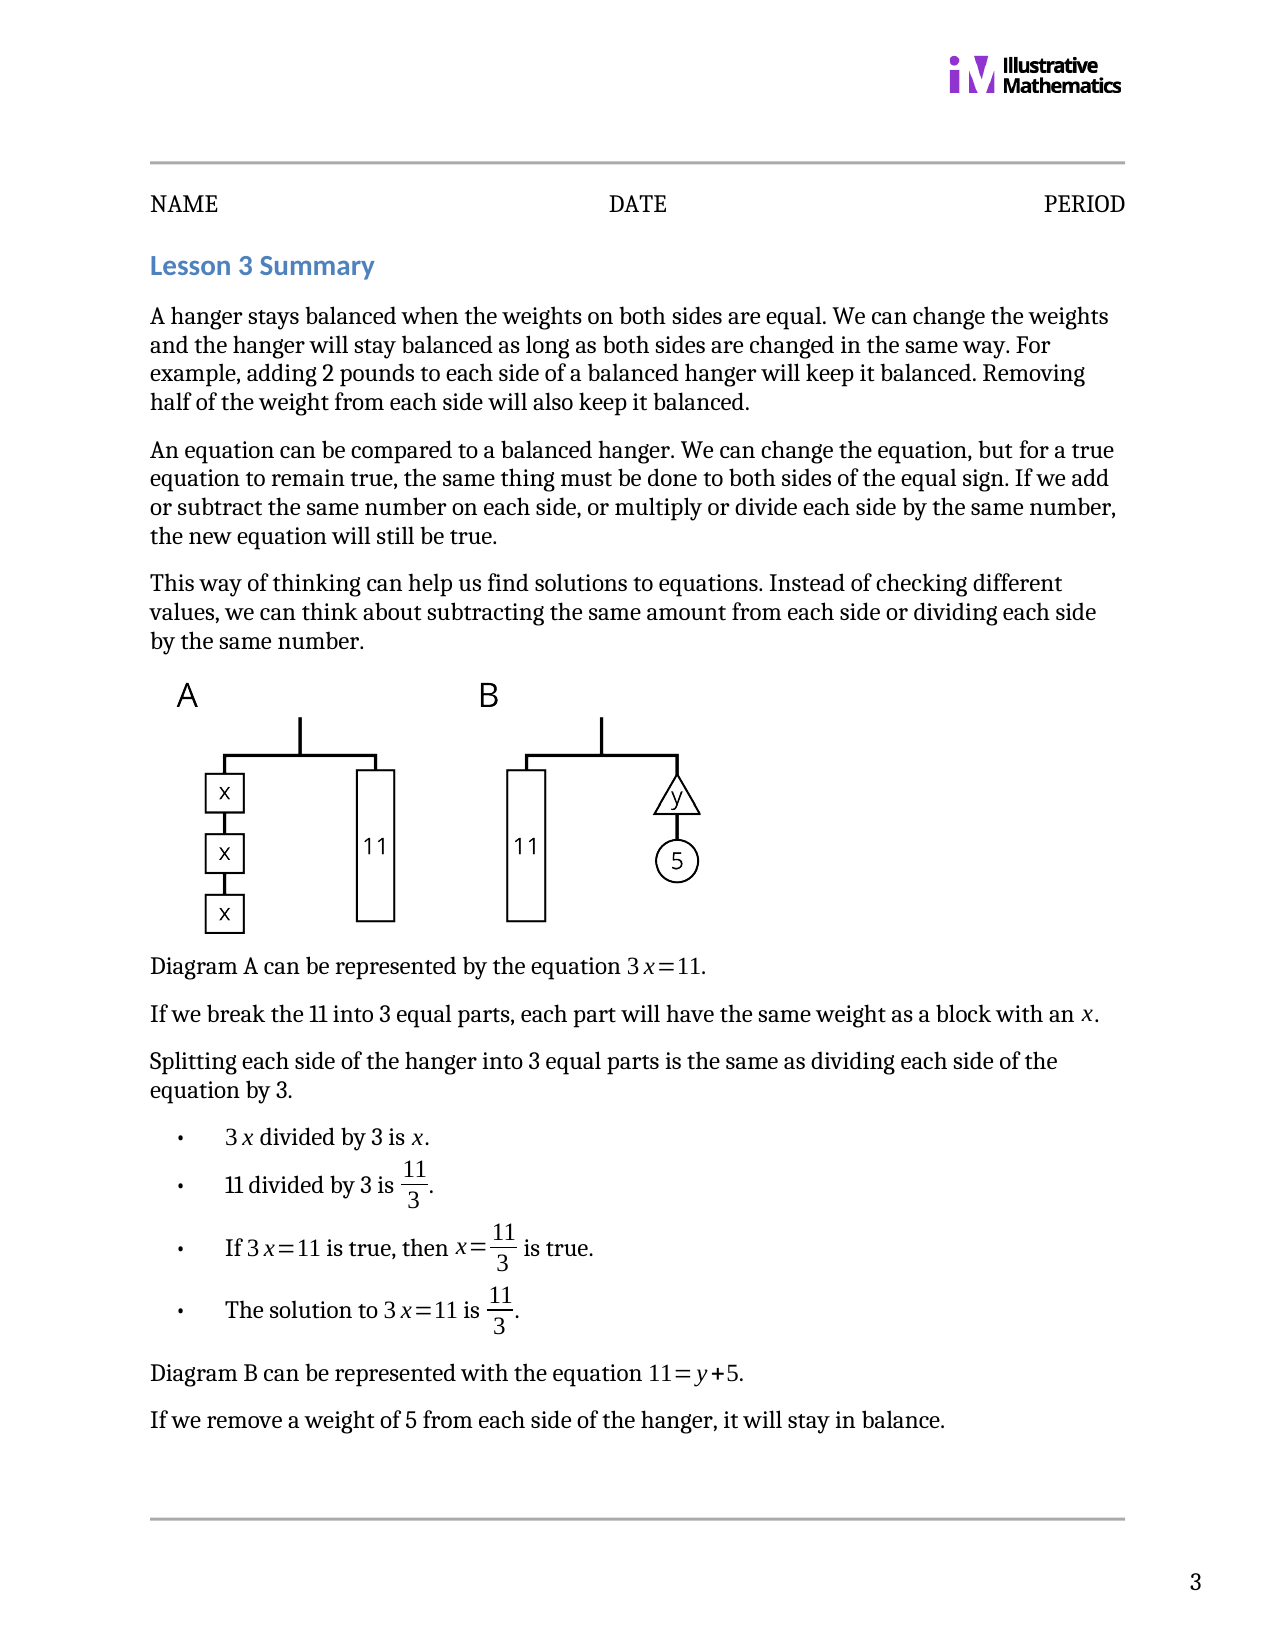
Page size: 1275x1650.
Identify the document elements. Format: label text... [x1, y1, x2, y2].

list The solution to is . [175, 1281, 1125, 1340]
text If we remove a weight of 5 from each side of the hanger, it will stay in balance. [150, 1406, 1125, 1435]
text A hanger stays balanced when the weights on both sides are equal. We can change the weights and the hanger will stay balanced as long as both sides are changed in the same way. For example, adding 2 pounds to each side of a balanced hanger will keep it balanced. Removing half of the weight from each side will also keep it balanced. [150, 302, 1125, 417]
subtitle Lesson 3 Summary [150, 247, 1125, 283]
text If we break the 11 into 3 equal parts, each part will have the same weight as a block with an . [150, 999, 1125, 1028]
text Splitting each side of the hanger into 3 equal parts is the same as dividing each side of the equation by 3. [150, 1047, 1125, 1104]
text Diagram A can be represented by the equation . [150, 952, 1125, 981]
picture [949, 55, 1121, 93]
list 11 divided by 3 is . [175, 1156, 1125, 1215]
list divided by 3 is . [175, 1123, 1125, 1152]
text An equation can be compared to a balanced hanger. We can change the equation, but for a true equation to remain true, the same thing must be done to both sides of the equal sign. If we add or subtract the same number on each side, or multiply or divide each side by the same number, the new equation will still be true. [150, 436, 1125, 551]
picture [168, 674, 701, 934]
text Diagram B can be represented with the equation . [150, 1359, 1125, 1388]
list If is true, then is true. [175, 1218, 1125, 1277]
text This way of thinking can help us find solutions to equations. Instead of checking different values, we can think about subtracting the same amount from each side or dividing each side by the same number. [150, 569, 1125, 656]
